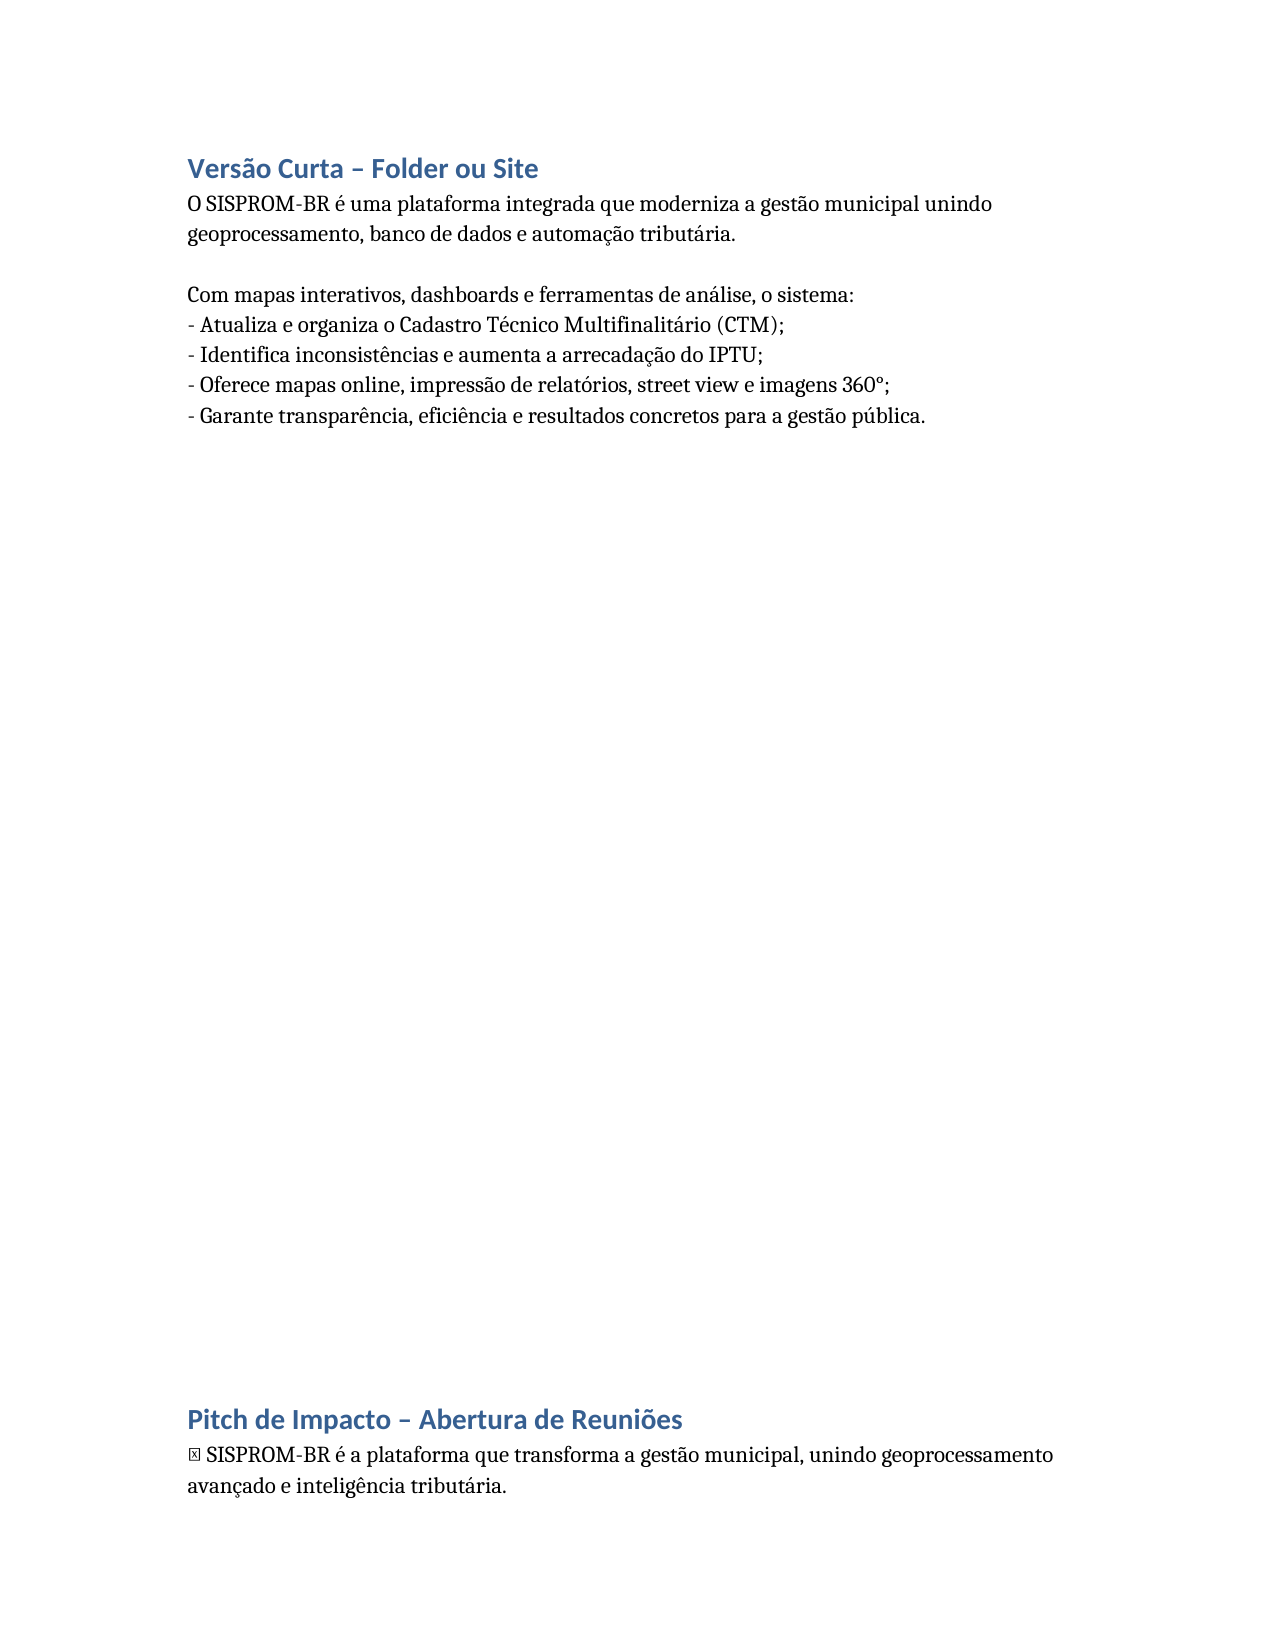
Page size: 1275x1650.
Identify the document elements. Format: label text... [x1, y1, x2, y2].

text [187, 1442, 1087, 1499]
subtitle Pitch de Impacto – Abertura de Reuniões [187, 1401, 1087, 1437]
subtitle Versão Curta – Folder ou Site [187, 150, 1087, 186]
text O SISPROM-BR é uma plataforma integrada que moderniza a gestão municipal unindo geoprocessamento, banco de dados e automação tributária. Com mapas interativos, dashboards e ferramentas de análise, o sistema: - Atualiza e organiza o Cadastro Técnico Multifinalitário (CTM); - Identifica inconsistências e aumenta a arrecadação do IPTU; - Oferece mapas online, impressão de relatórios, street view e imagens 360°; - Garante transparência, eficiência e resultados concretos para a gestão pública. [187, 191, 1087, 429]
